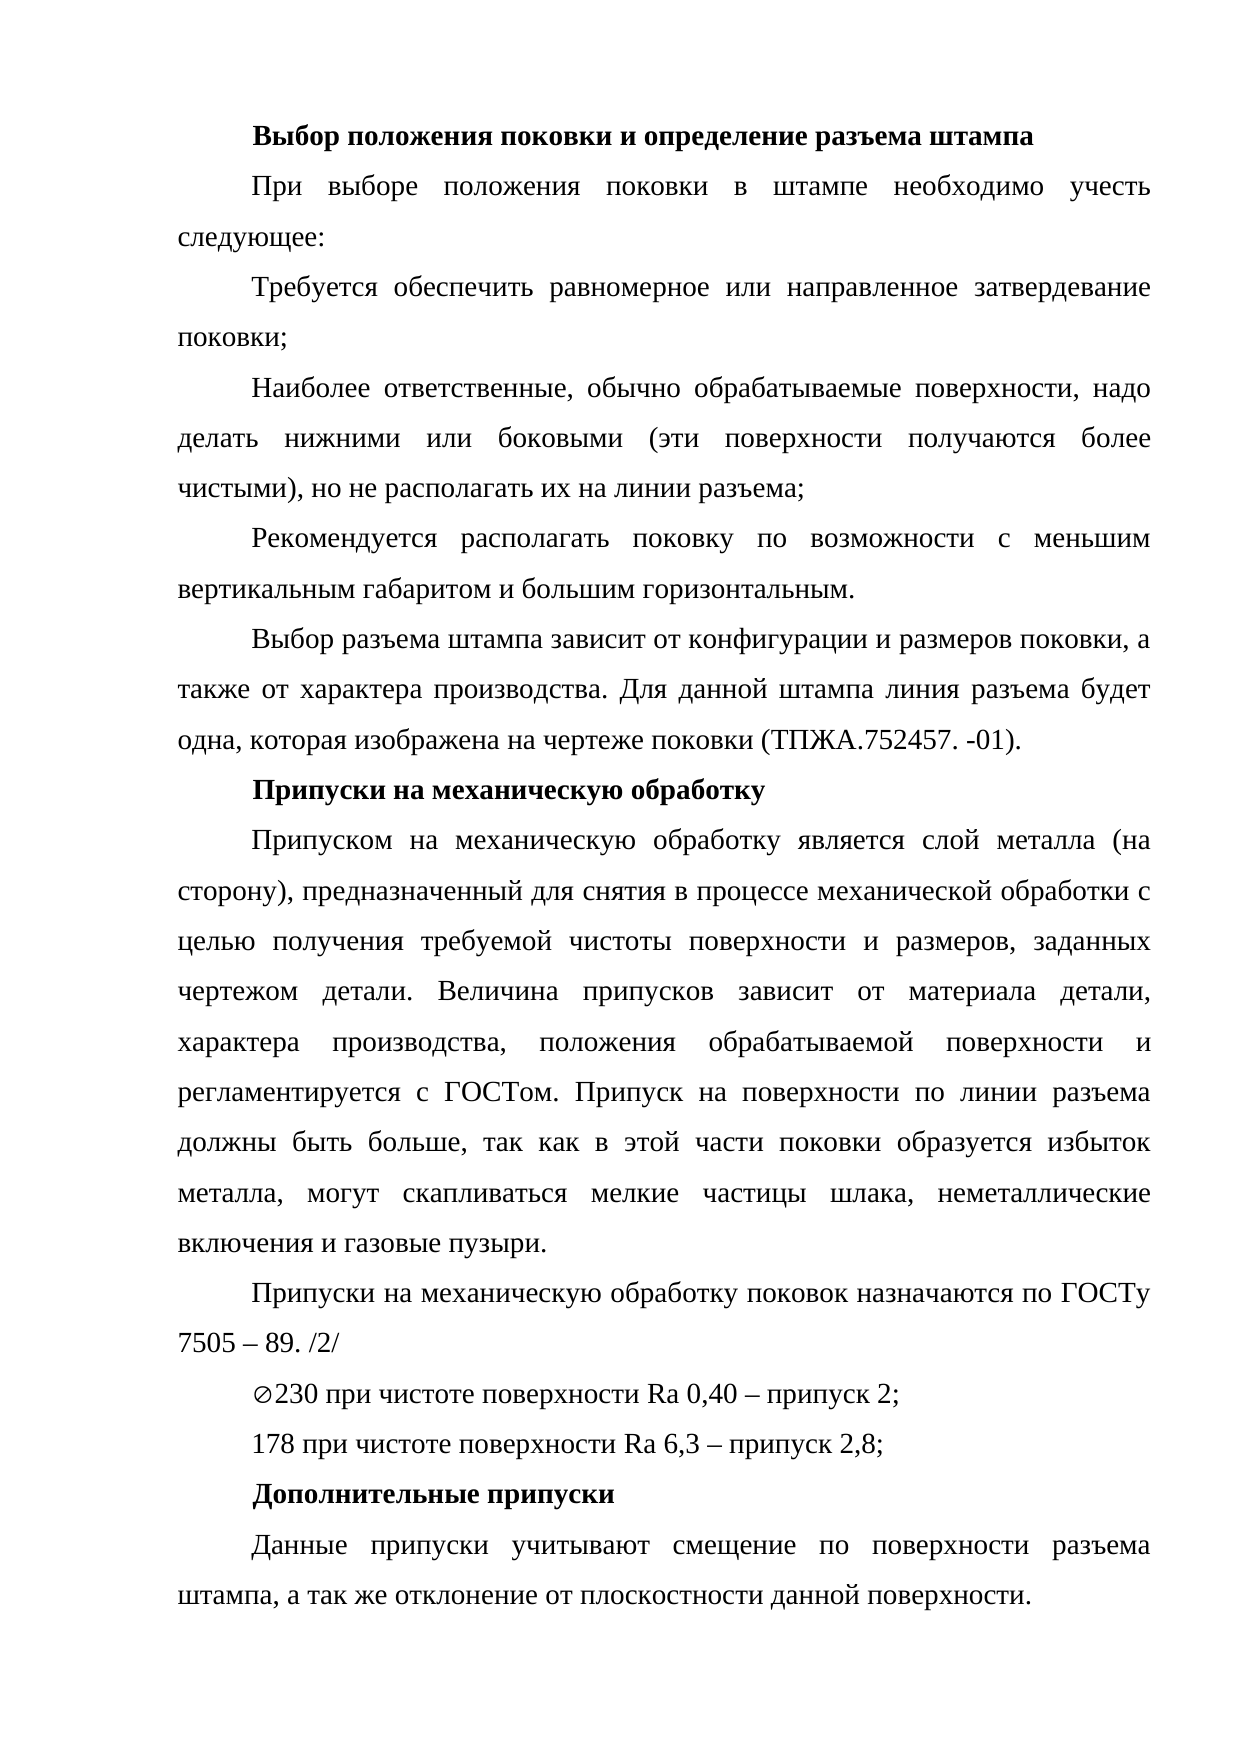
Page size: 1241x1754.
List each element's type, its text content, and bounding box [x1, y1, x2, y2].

text 230 при чистоте поверхности Rа 0,40 – припуск 2; [177, 1376, 1152, 1409]
text Припуски на механическую обработку поковок назначаются по ГОСТу 7505 – 89. /2/ [177, 1275, 1152, 1359]
text Выбор положения поковки и определение разъема штампа [177, 118, 1152, 152]
text Рекомендуется располагать поковку по возможности с меньшим вертикальным габаритом и большим горизонтальным. [177, 521, 1152, 604]
text 178 при чистоте поверхности Rа 6,3 – припуск 2,8; [177, 1426, 1152, 1460]
text Дополнительные припуски [177, 1477, 1152, 1510]
text Припуском на механическую обработку является слой металла (на сторону), предназначенный для снятия в процессе механической обработки с целью получения требуемой чистоты поверхности и размеров, заданных чертежом детали. Величина припусков зависит от материала детали, характера производства, положения обрабатываемой поверхности и регламентируется с ГОСТом. Припуск на поверхности по линии разъема должны быть больше, так как в этой части поковки образуется избыток металла, могут скапливаться мелкие частицы шлака, неметаллические включения и газовые пузыри. [177, 822, 1152, 1258]
text Требуется обеспечить равномерное или направленное затвердевание поковки; [177, 269, 1152, 353]
text При выборе положения поковки в штампе необходимо учесть следующее: [177, 168, 1152, 252]
text Наиболее ответственные, обычно обрабатываемые поверхности, надо делать нижними или боковыми (эти поверхности получаются более чистыми), но не располагать их на линии разъема; [177, 370, 1152, 504]
text Данные припуски учитывают смещение по поверхности разъема штампа, а так же отклонение от плоскостности данной поверхности. [177, 1527, 1152, 1611]
text Выбор разъема штампа зависит от конфигурации и размеров поковки, а также от характера производства. Для данной штампа линия разъема будет одна, которая изображена на чертеже поковки (ТПЖА.752457. -01). [177, 621, 1152, 755]
text Припуски на механическую обработку [177, 772, 1152, 806]
